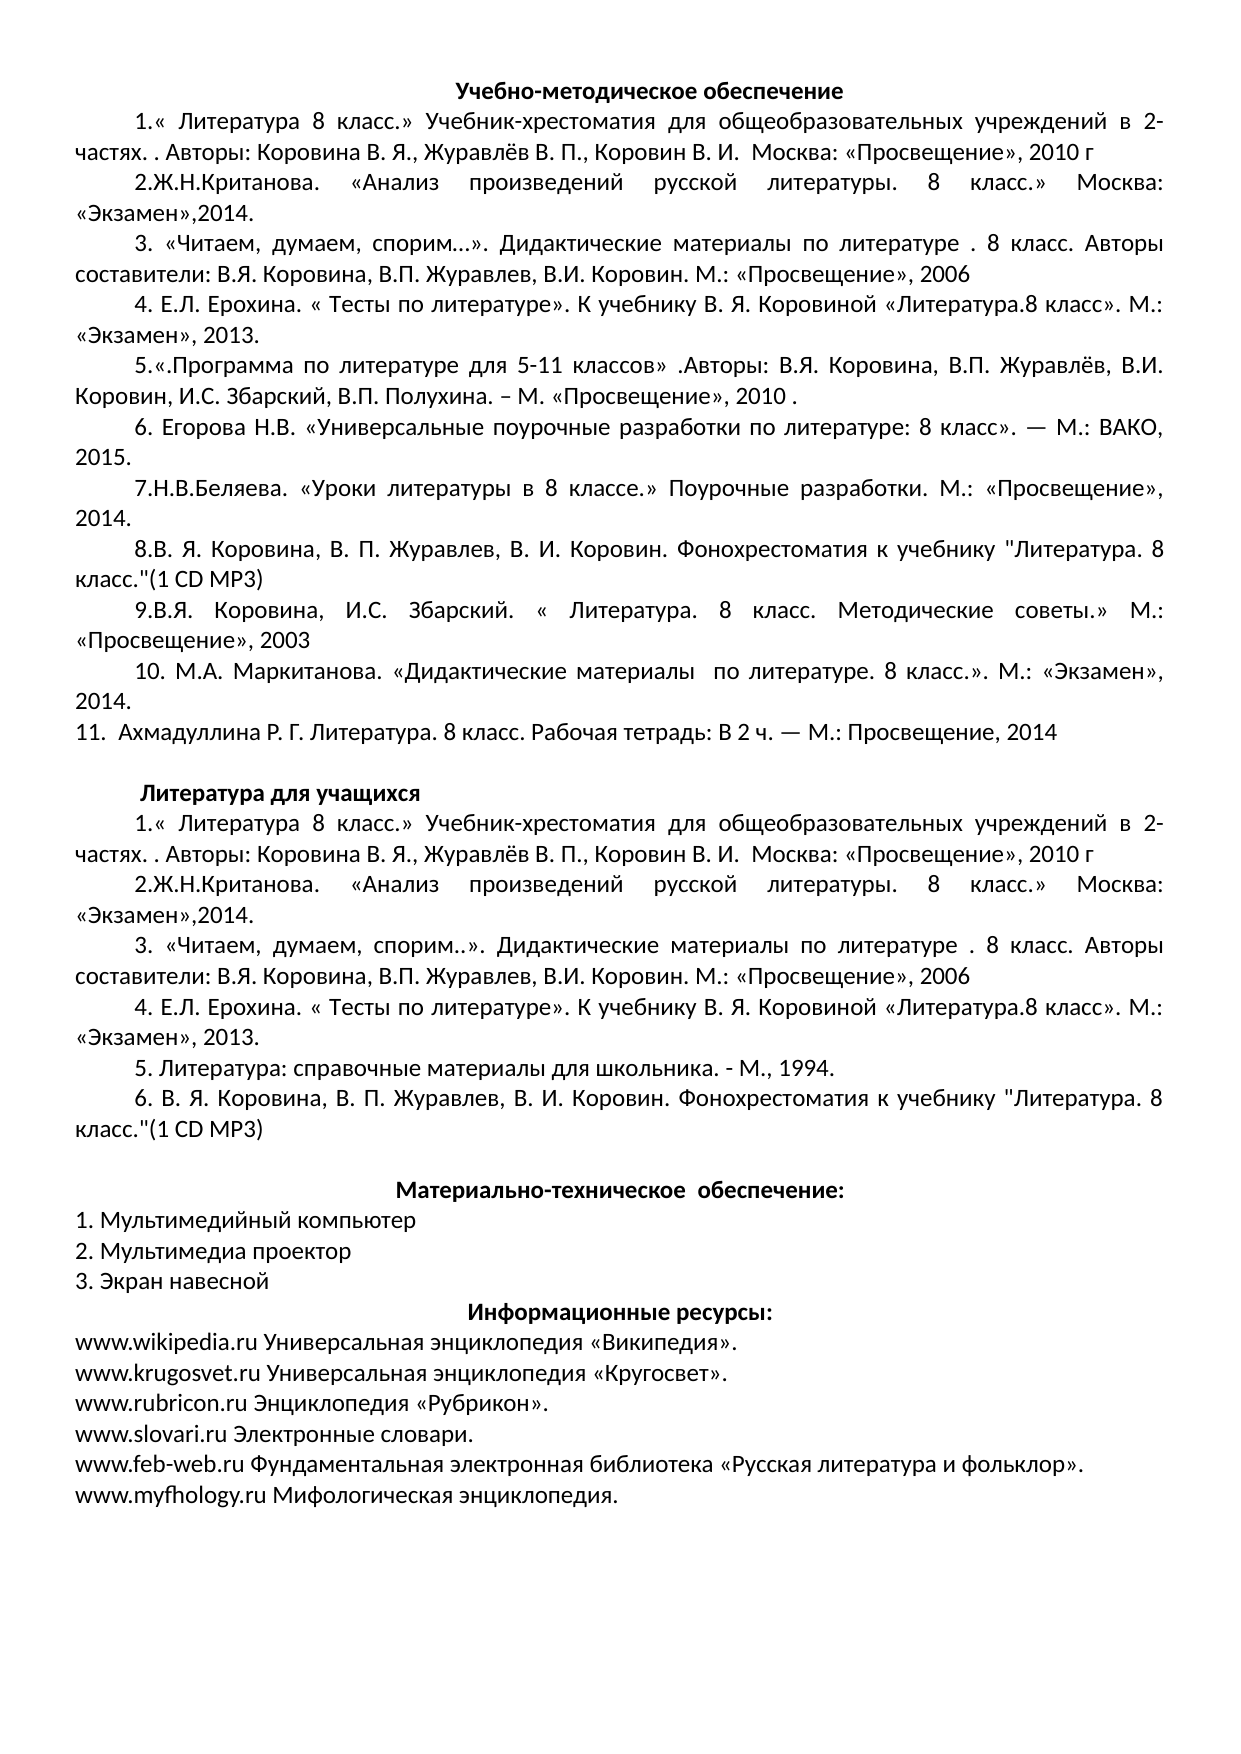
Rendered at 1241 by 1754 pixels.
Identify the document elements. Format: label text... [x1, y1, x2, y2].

text 3. Экран навесной [75, 1265, 1165, 1296]
text 1.« Литература 8 класс.» Учебник-хрестоматия для общеобразовательных учреждений в 2-частях. . Авторы: Коровина В. Я., Журавлёв В. П., Коровин В. И. Москва: «Просвещение», 2010 г [75, 106, 1165, 167]
text 5. Литература: справочные материалы для школьника. - М., 1994. [75, 1052, 1165, 1082]
text 6. В. Я. Коровина, В. П. Журавлев, В. И. Коровин. Фонохрестоматия к учебнику "Литература. 8 класс."(1 CD MP3) [75, 1082, 1165, 1143]
text Информационные ресурсы: [75, 1296, 1165, 1326]
text 3. «Читаем, думаем, спорим…». Дидактические материалы по литературе . 8 класс. Авторы составители: В.Я. Коровина, В.П. Журавлев, В.И. Коровин. М.: «Просвещение», 2006 [75, 228, 1165, 289]
text Материально-техническое обеспечение: [75, 1174, 1165, 1204]
text 4. Е.Л. Ерохина. « Тесты по литературе». К учебнику В. Я. Коровиной «Литература.8 класс». М.: «Экзамен», 2013. [75, 991, 1165, 1052]
text 5.«.Программа по литературе для 5-11 классов» .Авторы: В.Я. Коровина, В.П. Журавлёв, В.И. Коровин, И.С. Збарский, В.П. Полухина. – М. «Просвещение», 2010 . [75, 350, 1165, 411]
text 11. Ахмадуллина Р. Г. Литература. 8 класс. Рабочая тетрадь: В 2 ч. — М.: Просвещение, 2014 [75, 716, 1165, 746]
text 9.В.Я. Коровина, И.С. Збарский. « Литература. 8 класс. Методические советы.» М.: «Просвещение», 2003 [75, 594, 1165, 655]
text www.myfhology.ru Мифологическая энциклопедия. [75, 1479, 1165, 1509]
text 10. М.А. Маркитанова. «Дидактические материалы по литературе. 8 класс.». М.: «Экзамен», 2014. [75, 655, 1165, 716]
text 1. Мультимедийный компьютер [75, 1204, 1165, 1235]
text www.rubricon.ru Энциклопедия «Рубрикон». [75, 1387, 1165, 1418]
text Литература для учащихся [75, 777, 1165, 807]
text Учебно-методическое обеспечение [134, 75, 1165, 106]
text 4. Е.Л. Ерохина. « Тесты по литературе». К учебнику В. Я. Коровиной «Литература.8 класс». М.: «Экзамен», 2013. [75, 289, 1165, 350]
text 7.Н.В.Беляева. «Уроки литературы в 8 классе.» Поурочные разработки. М.: «Просвещение», 2014. [75, 472, 1165, 533]
text 6. Егорова Н.В. «Универсальные поурочные разработки по литературе: 8 класс». — М.: ВАКО, 2015. [75, 411, 1165, 472]
text www.krugosvet.ru Универсальная энциклопедия «Кругосвет». [75, 1357, 1165, 1387]
text www.wikipedia.ru Универсальная энциклопедия «Википедия». [75, 1326, 1165, 1357]
text 3. «Читаем, думаем, спорим..». Дидактические материалы по литературе . 8 класс. Авторы составители: В.Я. Коровина, В.П. Журавлев, В.И. Коровин. М.: «Просвещение», 2006 [75, 929, 1165, 991]
text 1.« Литература 8 класс.» Учебник-хрестоматия для общеобразовательных учреждений в 2-частях. . Авторы: Коровина В. Я., Журавлёв В. П., Коровин В. И. Москва: «Просвещение», 2010 г [75, 807, 1165, 868]
text 2.Ж.Н.Кританова. «Анализ произведений русской литературы. 8 класс.» Москва: «Экзамен»,2014. [75, 167, 1165, 228]
text www.slovari.ru Электронные словари. [75, 1418, 1165, 1448]
text 8.В. Я. Коровина, В. П. Журавлев, В. И. Коровин. Фонохрестоматия к учебнику "Литература. 8 класс."(1 CD MP3) [75, 533, 1165, 594]
text www.feb-web.ru Фундаментальная электронная библиотека «Русская литература и фольклор». [75, 1448, 1165, 1479]
text 2.Ж.Н.Кританова. «Анализ произведений русской литературы. 8 класс.» Москва: «Экзамен»,2014. [75, 868, 1165, 929]
text 2. Мультимедиа проектор [75, 1235, 1165, 1265]
